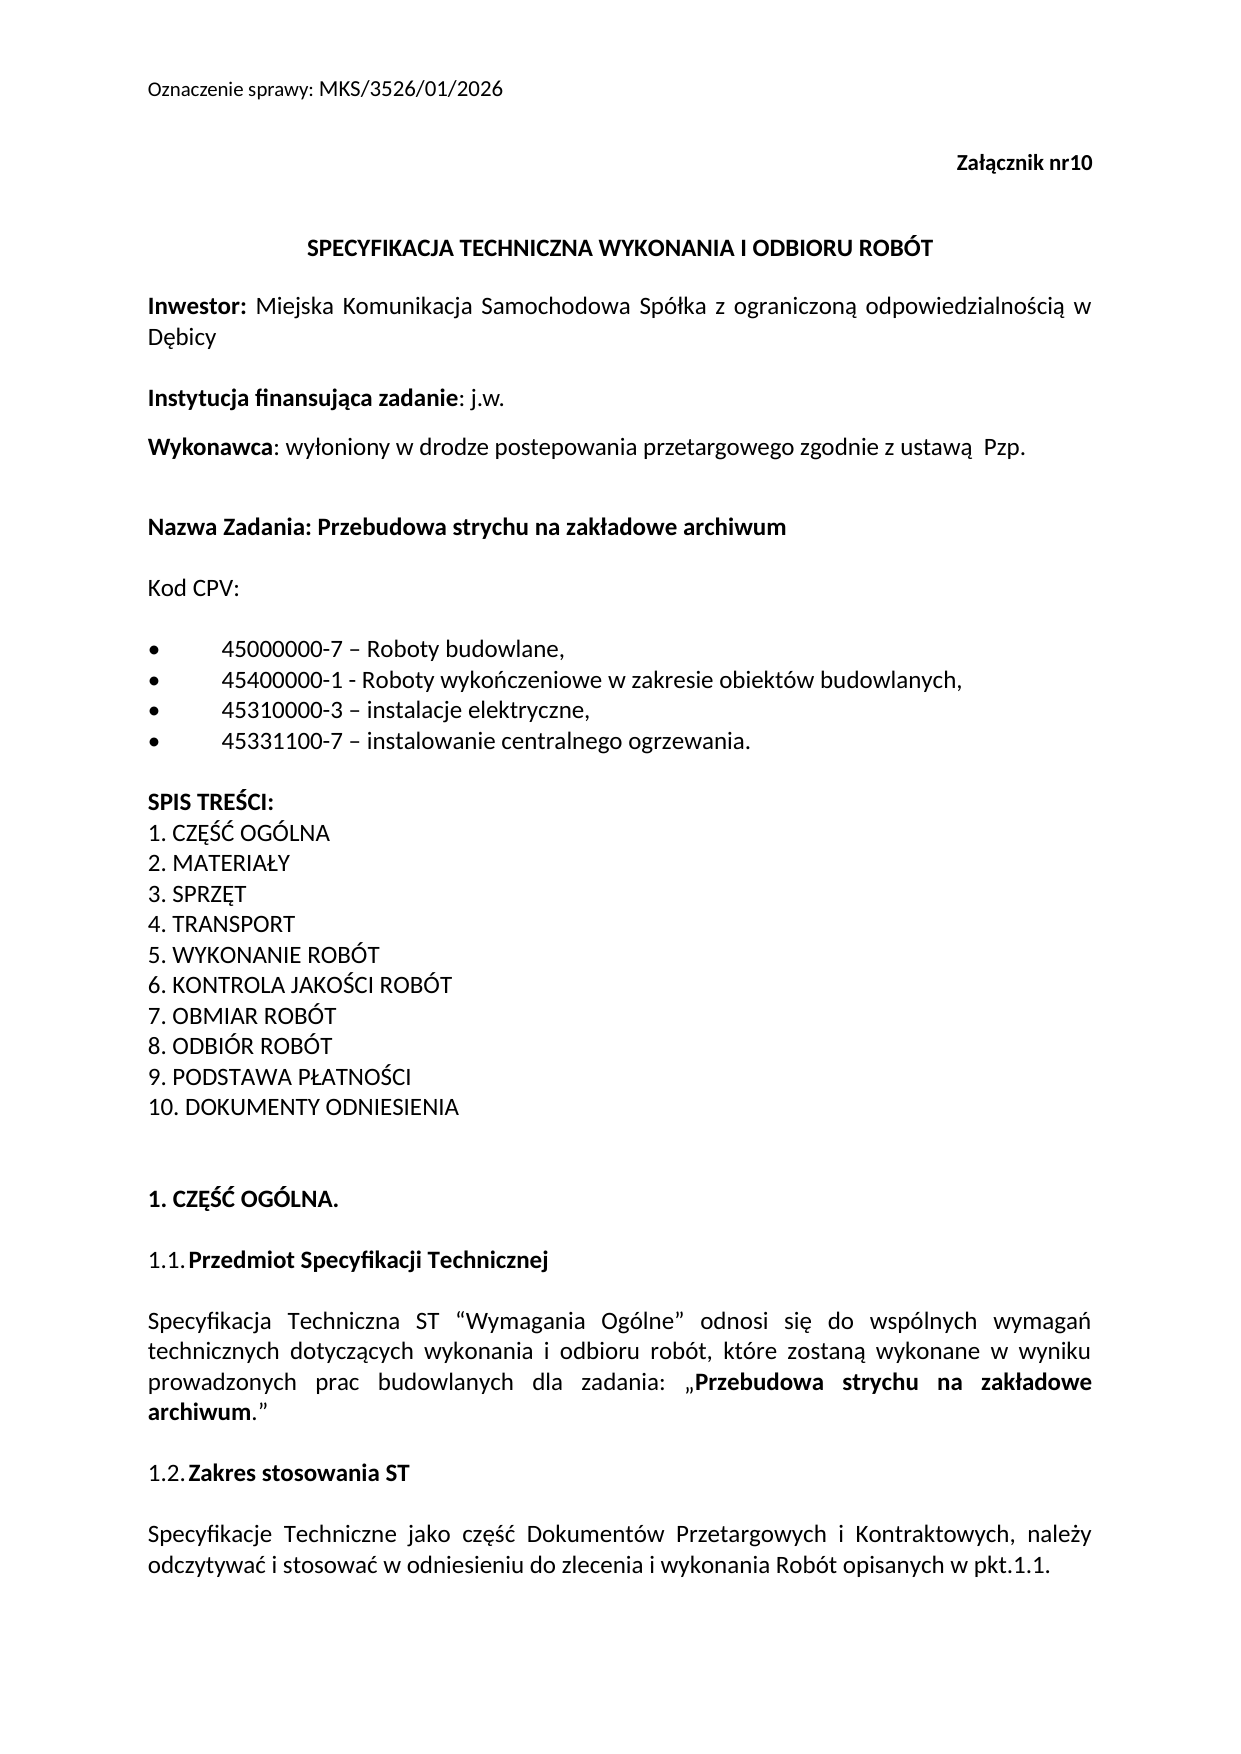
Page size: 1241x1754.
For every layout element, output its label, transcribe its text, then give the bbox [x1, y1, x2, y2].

text Instytucja finansująca zadanie: j.w. [148, 382, 1093, 412]
text 3. SPRZĘT [148, 878, 1093, 908]
text • 45310000-3 – instalacje elektryczne, [148, 694, 1093, 725]
list Przedmiot Specyfikacji Technicznej [148, 1244, 1093, 1274]
text 1. CZĘŚĆ OGÓLNA [148, 817, 1093, 847]
text Wykonawca: wyłoniony w drodze postepowania przetargowego zgodnie z ustawą Pzp. [148, 431, 1093, 462]
list Zakres stosowania ST [148, 1458, 1093, 1488]
text Kod CPV: [148, 572, 1093, 603]
text SPECYFIKACJA TECHNICZNA WYKONANIA I ODBIORU ROBÓT [148, 232, 1093, 290]
text Specyfikacje Techniczne jako część Dokumentów Przetargowych i Kontraktowych, należy odczytywać i stosować w odniesieniu do zlecenia i wykonania Robót opisanych w pkt.1.1. [148, 1519, 1093, 1580]
text • 45331100-7 – instalowanie centralnego ogrzewania. [148, 725, 1093, 756]
text Załącznik nr10 [148, 148, 1093, 176]
text SPIS TREŚCI: [148, 786, 1093, 817]
text 6. KONTROLA JAKOŚCI ROBÓT [148, 969, 1093, 1000]
text 8. ODBIÓR ROBÓT [148, 1030, 1093, 1061]
text 9. PODSTAWA PŁATNOŚCI [148, 1061, 1093, 1091]
text • 45000000-7 – Roboty budowlane, [148, 633, 1093, 664]
text 2. MATERIAŁY [148, 847, 1093, 878]
text Nazwa Zadania: Przebudowa strychu na zakładowe archiwum [148, 511, 1093, 542]
text 4. TRANSPORT [148, 908, 1093, 939]
text Specyfikacja Techniczna ST “Wymagania Ogólne” odnosi się do wspólnych wymagań technicznych dotyczących wykonania i odbioru robót, które zostaną wykonane w wyniku prowadzonych prac budowlanych dla zadania: „Przebudowa strychu na zakładowe archiwum.” [148, 1305, 1093, 1427]
text • 45400000-1 - Roboty wykończeniowe w zakresie obiektów budowlanych, [148, 664, 1093, 694]
text 5. WYKONANIE ROBÓT [148, 939, 1093, 969]
text 7. OBMIAR ROBÓT [148, 1000, 1093, 1030]
text Inwestor: Miejska Komunikacja Samochodowa Spółka z ograniczoną odpowiedzialnością w Dębicy [148, 290, 1093, 351]
text 1. CZĘŚĆ OGÓLNA. [148, 1183, 1093, 1213]
text 10. DOKUMENTY ODNIESIENIA [148, 1091, 1093, 1122]
